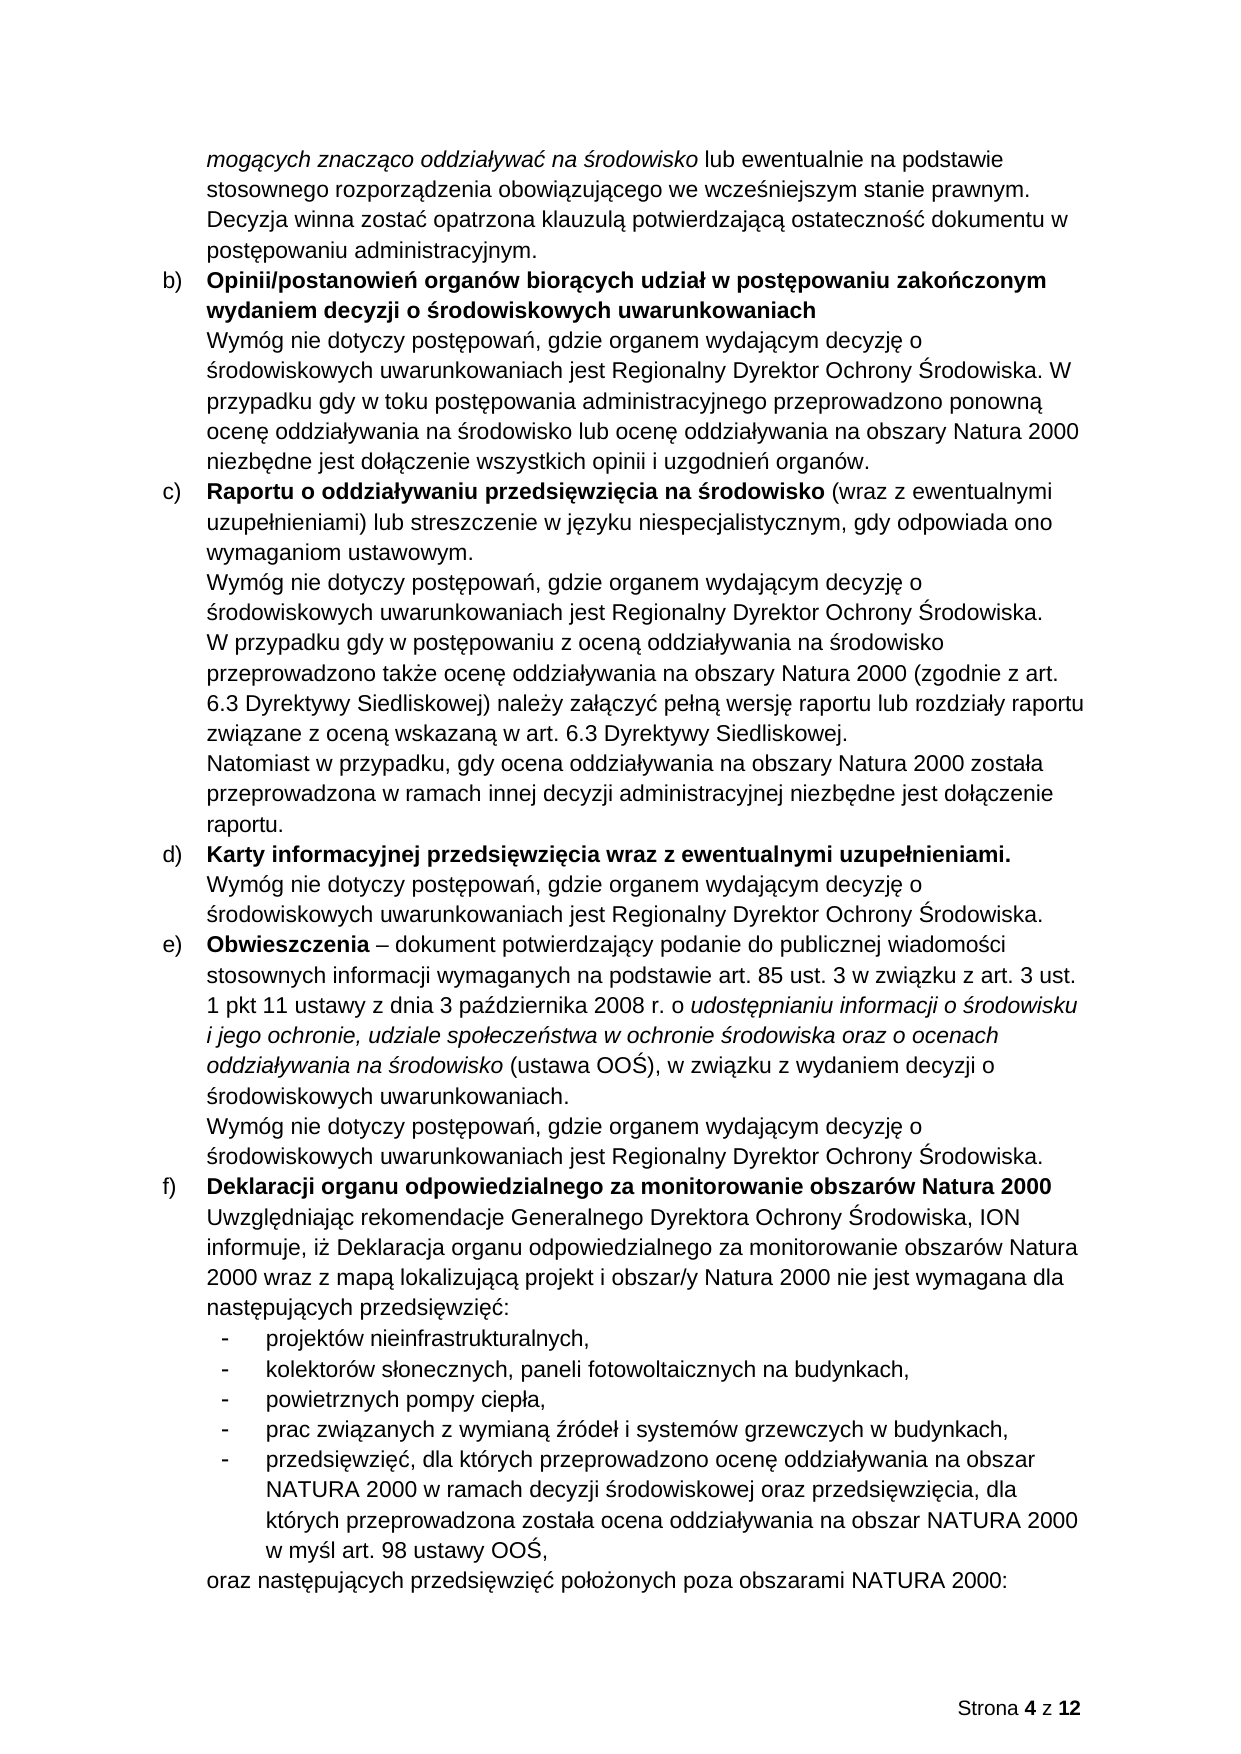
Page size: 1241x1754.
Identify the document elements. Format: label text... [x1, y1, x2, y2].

list Obwieszczenia – dokument potwierdzający podanie do publicznej wiadomości [162, 931, 1122, 958]
text stosownego rozporządzenia obowiązującego we wcześniejszym stanie prawnym. Decyzja winna zostać opatrzona klauzulą potwierdzającą ostateczność dokumentu w postępowaniu administracyjnym. [206, 176, 1086, 263]
list Opinii/postanowień organów biorących udział w postępowaniu zakończonym wydaniem decyzji o środowiskowych uwarunkowaniach [162, 267, 1047, 323]
list przedsięwzięć, dla których przeprowadzono ocenę oddziaływania na obszar NATURA 2000 w ramach decyzji środowiskowej oraz przedsięwzięcia, dla [221, 1446, 1035, 1502]
text których przeprowadzona została ocena oddziaływania na obszar NATURA 2000 w myśl art. 98 ustawy OOŚ, [266, 1507, 1086, 1563]
text Wymóg nie dotyczy postępowań, gdzie organem wydającym decyzję o środowiskowych uwarunkowaniach jest Regionalny Dyrektor Ochrony Środowiska. W przypadku gdy w postępowaniu z oceną oddziaływania na środowisko przeprowadzono także ocenę oddziaływania na obszary Natura 2000 (zgodnie z art. [206, 569, 1062, 686]
list Karty informacyjnej przedsięwzięcia wraz z ewentualnymi uzupełnieniami. Wymóg nie dotyczy postępowań, gdzie organem wydającym decyzję o środowiskowych uwarunkowaniach jest Regionalny Dyrektor Ochrony Środowiska. [162, 841, 1044, 928]
list kolektorów słonecznych, paneli fotowoltaicznych na budynkach, [221, 1356, 1122, 1382]
list Deklaracji organu odpowiedzialnego za monitorowanie obszarów Natura 2000 Uwzględniając rekomendacje Generalnego Dyrektora Ochrony Środowiska, ION informuje, iż Deklaracja organu odpowiedzialnego za monitorowanie obszarów Natura 2000 wraz z mapą lokalizującą projekt i obszar/y Natura 2000 nie jest wymagana dla następujących przedsięwzięć: [162, 1173, 1078, 1320]
text Wymóg nie dotyczy postępowań, gdzie organem wydającym decyzję o środowiskowych uwarunkowaniach jest Regionalny Dyrektor Ochrony Środowiska. [206, 1113, 1086, 1169]
list powietrznych pompy ciepła, [221, 1386, 1122, 1413]
text mogących znacząco oddziaływać na środowisko lub ewentualnie na podstawie [206, 146, 1122, 172]
list Raportu o oddziaływaniu przedsięwzięcia na środowisko (wraz z ewentualnymi uzupełnieniami) lub streszczenie w języku niespecjalistycznym, gdy odpowiada ono wymaganiom ustawowym. [162, 478, 1052, 565]
list prac związanych z wymianą źródeł i systemów grzewczych w budynkach, [221, 1416, 1122, 1443]
text 6.3 Dyrektywy Siedliskowej) należy załączyć pełną wersję raportu lub rozdziały raportu związane z oceną wskazaną w art. 6.3 Dyrektywy Siedliskowej. [206, 690, 1086, 746]
list projektów nieinfrastrukturalnych, [221, 1324, 1122, 1352]
text oraz następujących przedsięwzięć położonych poza obszarami NATURA 2000: [206, 1567, 1122, 1593]
text stosownych informacji wymaganych na podstawie art. 85 ust. 3 w związku z art. 3 ust. 1 pkt 11 ustawy z dnia 3 października 2008 r. o udostępnianiu informacji o środowisku i jego ochronie, udziale społeczeństwa w ochronie środowiska oraz o ocenach oddziaływania na środowisko (ustawa OOŚ), w związku z wydaniem decyzji o środowiskowych uwarunkowaniach. [206, 962, 1089, 1109]
text Natomiast w przypadku, gdy ocena oddziaływania na obszary Natura 2000 została przeprowadzona w ramach innej decyzji administracyjnej niezbędne jest dołączenie raportu. [206, 750, 1122, 837]
text Wymóg nie dotyczy postępowań, gdzie organem wydającym decyzję o środowiskowych uwarunkowaniach jest Regionalny Dyrektor Ochrony Środowiska. W przypadku gdy w toku postępowania administracyjnego przeprowadzono ponowną ocenę oddziaływania na środowisko lub ocenę oddziaływania na obszary Natura 2000 niezbędne jest dołączenie wszystkich opinii i uzgodnień organów. [206, 327, 1086, 474]
